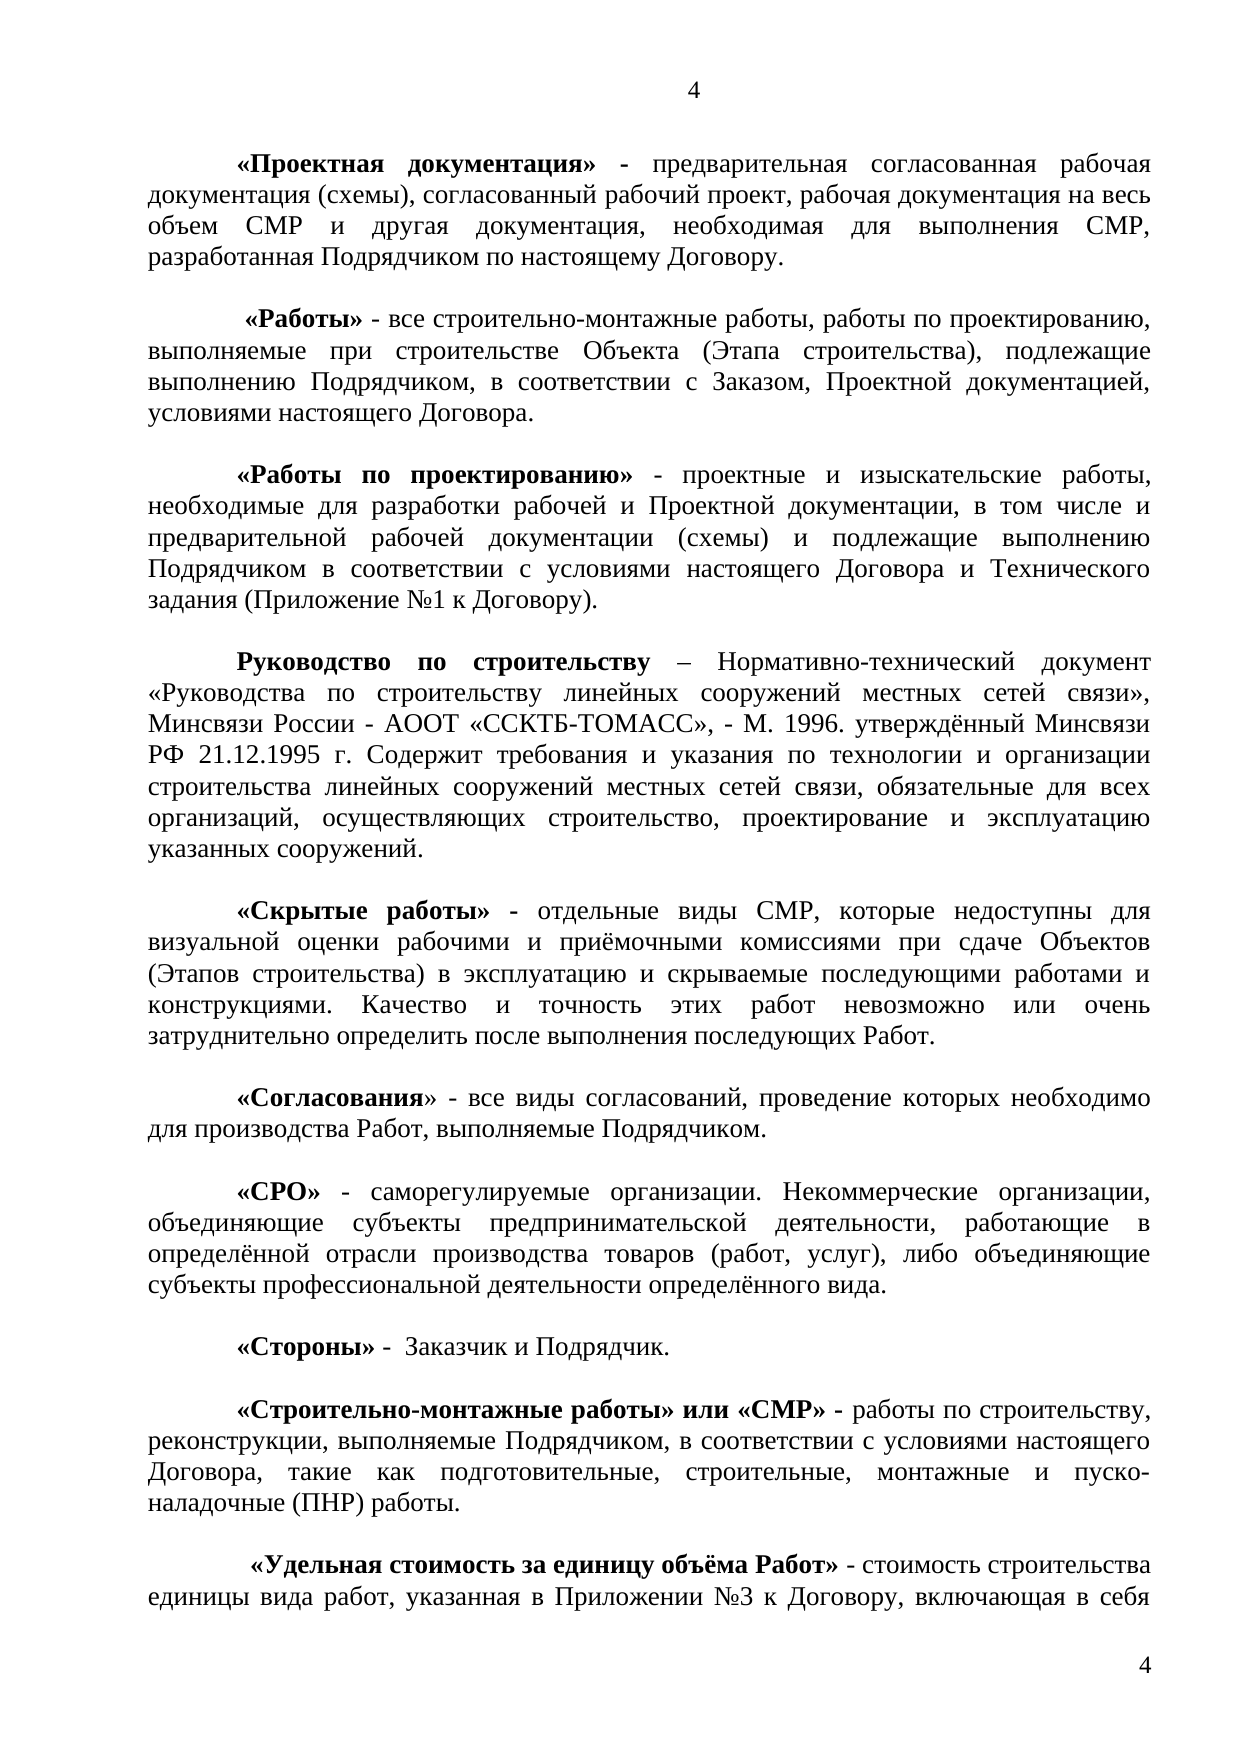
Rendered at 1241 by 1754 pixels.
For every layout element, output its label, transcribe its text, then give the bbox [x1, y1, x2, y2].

text «Стороны» - Заказчик и Подрядчик. [148, 1330, 1152, 1362]
text «Строительно-монтажные работы» или «СМР» - работы по строительству, реконструкции, выполняемые Подрядчиком, в соответствии с условиями настоящего Договора, такие как подготовительные, строительные, монтажные и пуско-наладочные (ПНР) работы. [148, 1393, 1152, 1517]
text «Работы» - все строительно-монтажные работы, работы по проектированию, выполняемые при строительстве Объекта (Этапа строительства), подлежащие выполнению Подрядчиком, в соответствии с Заказом, Проектной документацией, условиями настоящего Договора. [148, 303, 1152, 427]
text «Скрытые работы» - отдельные виды СМР, которые недоступны для визуальной оценки рабочими и приёмочными комиссиями при сдаче Объектов (Этапов строительства) в эксплуатацию и скрываемые последующими работами и конструкциями. Качество и точность этих работ невозможно или очень затруднительно определить после выполнения последующих Работ. [148, 894, 1152, 1050]
text «СРО» - саморегулируемые организации. Некоммерческие организации, объединяющие субъекты предпринимательской деятельности, работающие в определённой отрасли производства товаров (работ, услуг), либо объединяющие субъекты профессиональной деятельности определённого вида. [148, 1175, 1152, 1299]
text Руководство по строительству – Нормативно-технический документ «Руководства по строительству линейных сооружений местных сетей связи», Минсвязи России - АООТ «ССКТБ-ТОМАСС», - М. 1996. утверждённый Минсвязи РФ 21.12.1995 г. Содержит требования и указания по технологии и организации строительства линейных сооружений местных сетей связи, обязательные для всех организаций, осуществляющих строительство, проектирование и эксплуатацию указанных сооружений. [148, 645, 1152, 863]
text «Согласования» - все виды согласований, проведение которых необходимо для производства Работ, выполняемые Подрядчиком. [148, 1081, 1152, 1143]
text «Проектная документация» - предварительная согласованная рабочая документация (схемы), согласованный рабочий проект, рабочая документация на весь объем СМР и другая документация, необходимая для выполнения СМР, разработанная Подрядчиком по настоящему Договору. [148, 147, 1152, 271]
text «Работы по проектированию» - проектные и изыскательские работы, необходимые для разработки рабочей и Проектной документации, в том числе и предварительной рабочей документации (схемы) и подлежащие выполнению Подрядчиком в соответствии с условиями настоящего Договора и Технического задания (Приложение №1 к Договору). [148, 458, 1152, 614]
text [148, 1548, 1152, 1611]
